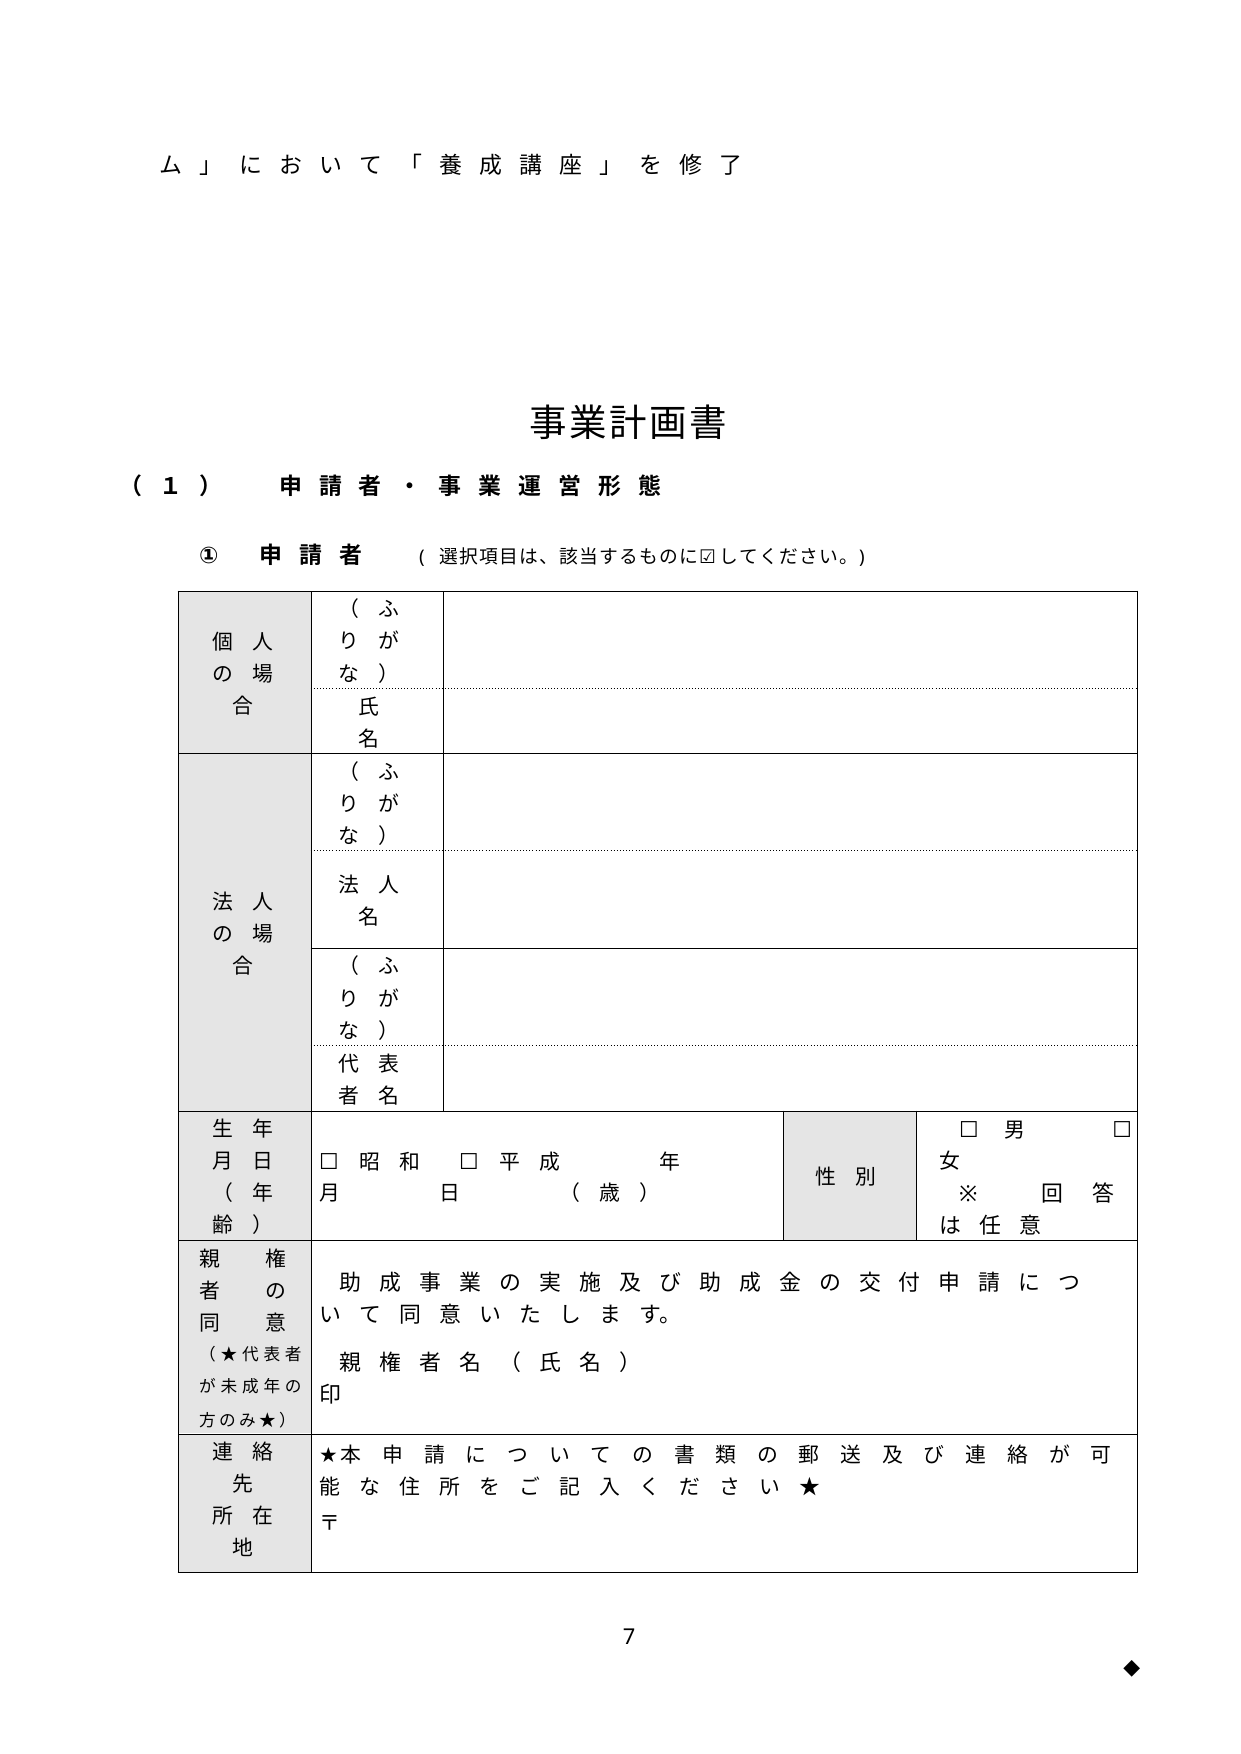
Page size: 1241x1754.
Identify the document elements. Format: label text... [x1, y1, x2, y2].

table_cell 連絡先 所在地 [179, 1435, 311, 1572]
table_cell 法人の場合 [179, 754, 311, 1111]
table_cell （ふりがな） [312, 949, 443, 1045]
table_header [444, 592, 1137, 688]
text （１） 申請者・事業運営形態 [119, 452, 1139, 517]
table_cell 助成事業の実施及び助成金の交付申請について同意いたします。 親権者名（氏名） 印 [312, 1241, 1137, 1433]
table_cell 生年月日 （年齢） [179, 1112, 311, 1240]
text ① 申請者 (選択項目は、該当するものに☑してください。) [119, 521, 1139, 586]
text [139, 132, 1139, 196]
table_cell 代表者名 [312, 1045, 443, 1111]
table_cell 性別 [784, 1112, 916, 1240]
table_cell 法人名 [312, 850, 443, 948]
table_cell [444, 850, 1137, 948]
table_header （ふりがな） [312, 592, 443, 688]
table_cell [444, 1045, 1137, 1111]
table_header 個人の場合 [179, 592, 311, 753]
table_cell [444, 754, 1137, 850]
table_cell （ふりがな） [312, 754, 443, 850]
table_cell 親権者の同意（★代表者が未成年の方のみ★） [179, 1241, 311, 1433]
table_cell ☐ 男 ☐ 女 ※ 回答は任意 [917, 1112, 1137, 1240]
table_cell 氏 名 [312, 688, 443, 753]
text 事業計画書 [119, 388, 1139, 452]
table_cell [444, 949, 1137, 1045]
table_cell ☐ 昭和 ☐ 平成 年 月 日 （歳） [312, 1112, 783, 1240]
table_cell ★本申請についての書類の郵送及び連絡が可能な住所をご記入ください★ 〒 [312, 1435, 1137, 1572]
table_cell [444, 688, 1137, 753]
